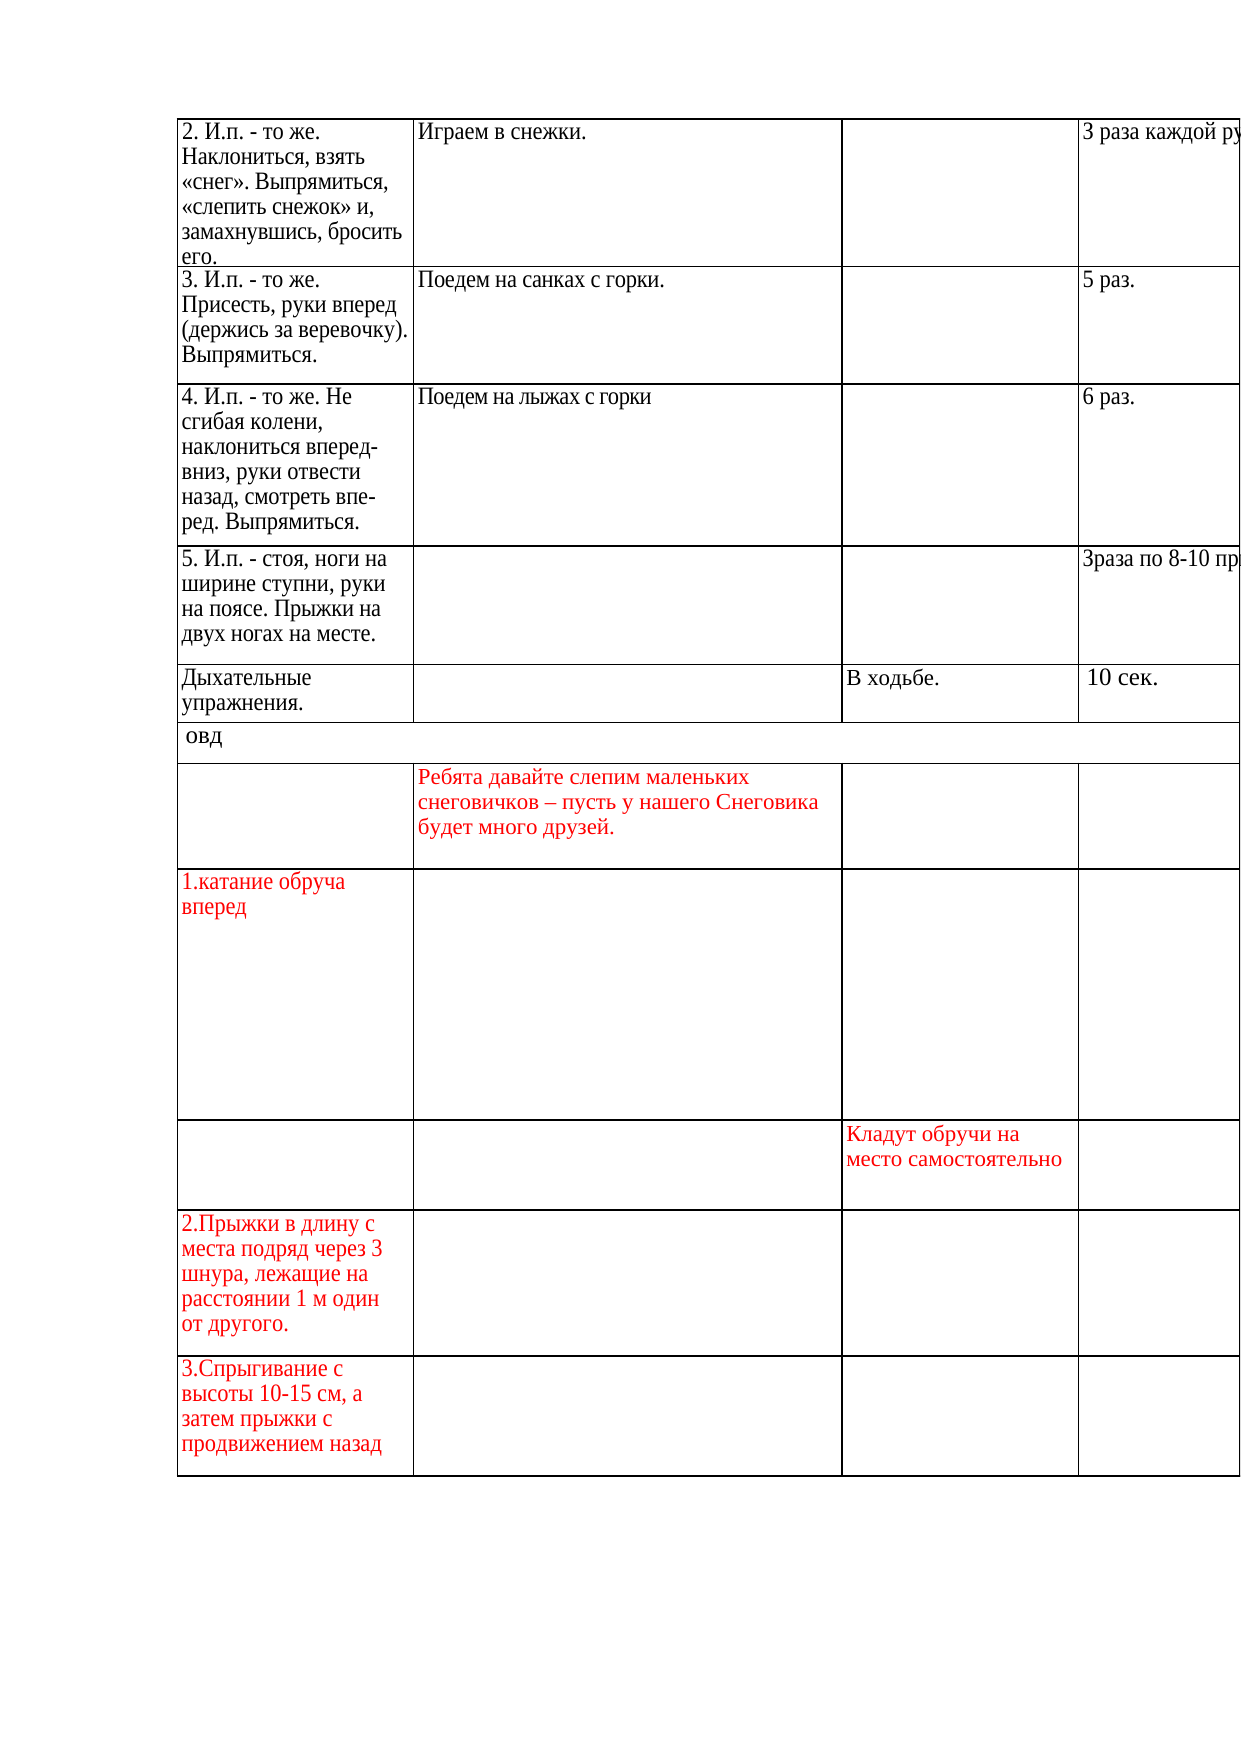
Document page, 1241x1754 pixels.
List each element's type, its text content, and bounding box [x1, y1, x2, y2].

table_cell [843, 385, 1078, 545]
table_cell 2.Прыжки в длину с места подряд через 3 шнура, лежащие на расстоянии 1 м один от другого. [178, 1211, 413, 1355]
table_cell 6 раз. [1079, 385, 1239, 545]
table_cell 5 раз. [1079, 267, 1239, 383]
table_cell [178, 764, 413, 868]
table_cell овд [178, 723, 1239, 762]
table_cell [843, 870, 1078, 1119]
table_cell [1079, 1121, 1239, 1209]
table_cell Поедем на санках с горки. [414, 267, 841, 383]
table_cell [414, 1121, 841, 1209]
table_cell [1079, 870, 1239, 1119]
table_cell Поедем на лыжах с горки [414, 385, 841, 545]
table_cell 1.катание обруча вперед [178, 870, 413, 1119]
table_cell 5. И.п. - стоя, ноги на ширине ступни, руки на поясе. Прыжки на двух ногах на месте. [178, 547, 413, 664]
table_cell [1079, 1211, 1239, 1355]
table_cell [414, 665, 841, 722]
table_cell 3.Спрыгивание с высоты 10-15 см, а затем прыжки с продвижением назад [178, 1357, 413, 1475]
table_cell 3. И.п. - то же. Присесть, руки вперед (держись за веревочку). Выпрямиться. [178, 267, 413, 383]
table_cell [843, 267, 1078, 383]
table_cell 10 сек. [1079, 665, 1239, 722]
table_cell Играем в снежки. [414, 120, 841, 266]
table_cell 4. И.п. - то же. Не сгибая колени, наклониться вперед-вниз, руки отвести назад, смотреть вперед. Выпрямиться. [178, 385, 413, 545]
table_cell Дыхательные упражнения. [178, 665, 413, 722]
table_cell З раза каждой рукой. [1079, 120, 1239, 266]
table_cell [1079, 1357, 1239, 1475]
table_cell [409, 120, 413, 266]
table_cell [414, 1357, 841, 1475]
table_cell [843, 1211, 1078, 1355]
table_cell [843, 120, 1078, 266]
table_cell В ходьбе. [843, 665, 1078, 722]
table_cell [843, 1357, 1078, 1475]
table_cell [843, 764, 1078, 868]
table_cell Ребята давайте слепим маленьких снеговичков – пусть у нашего Снеговика будет много друзей. [414, 764, 841, 868]
table_cell [843, 547, 1078, 664]
table_cell [1079, 764, 1239, 868]
table_cell [414, 547, 841, 664]
table_cell [414, 870, 841, 1119]
table_cell [178, 1121, 413, 1209]
table_cell Зраза по 8-10 прыжков [1079, 547, 1239, 664]
table_cell Кладут обручи на место самостоятельно [843, 1121, 1078, 1209]
table_cell [414, 1211, 841, 1355]
